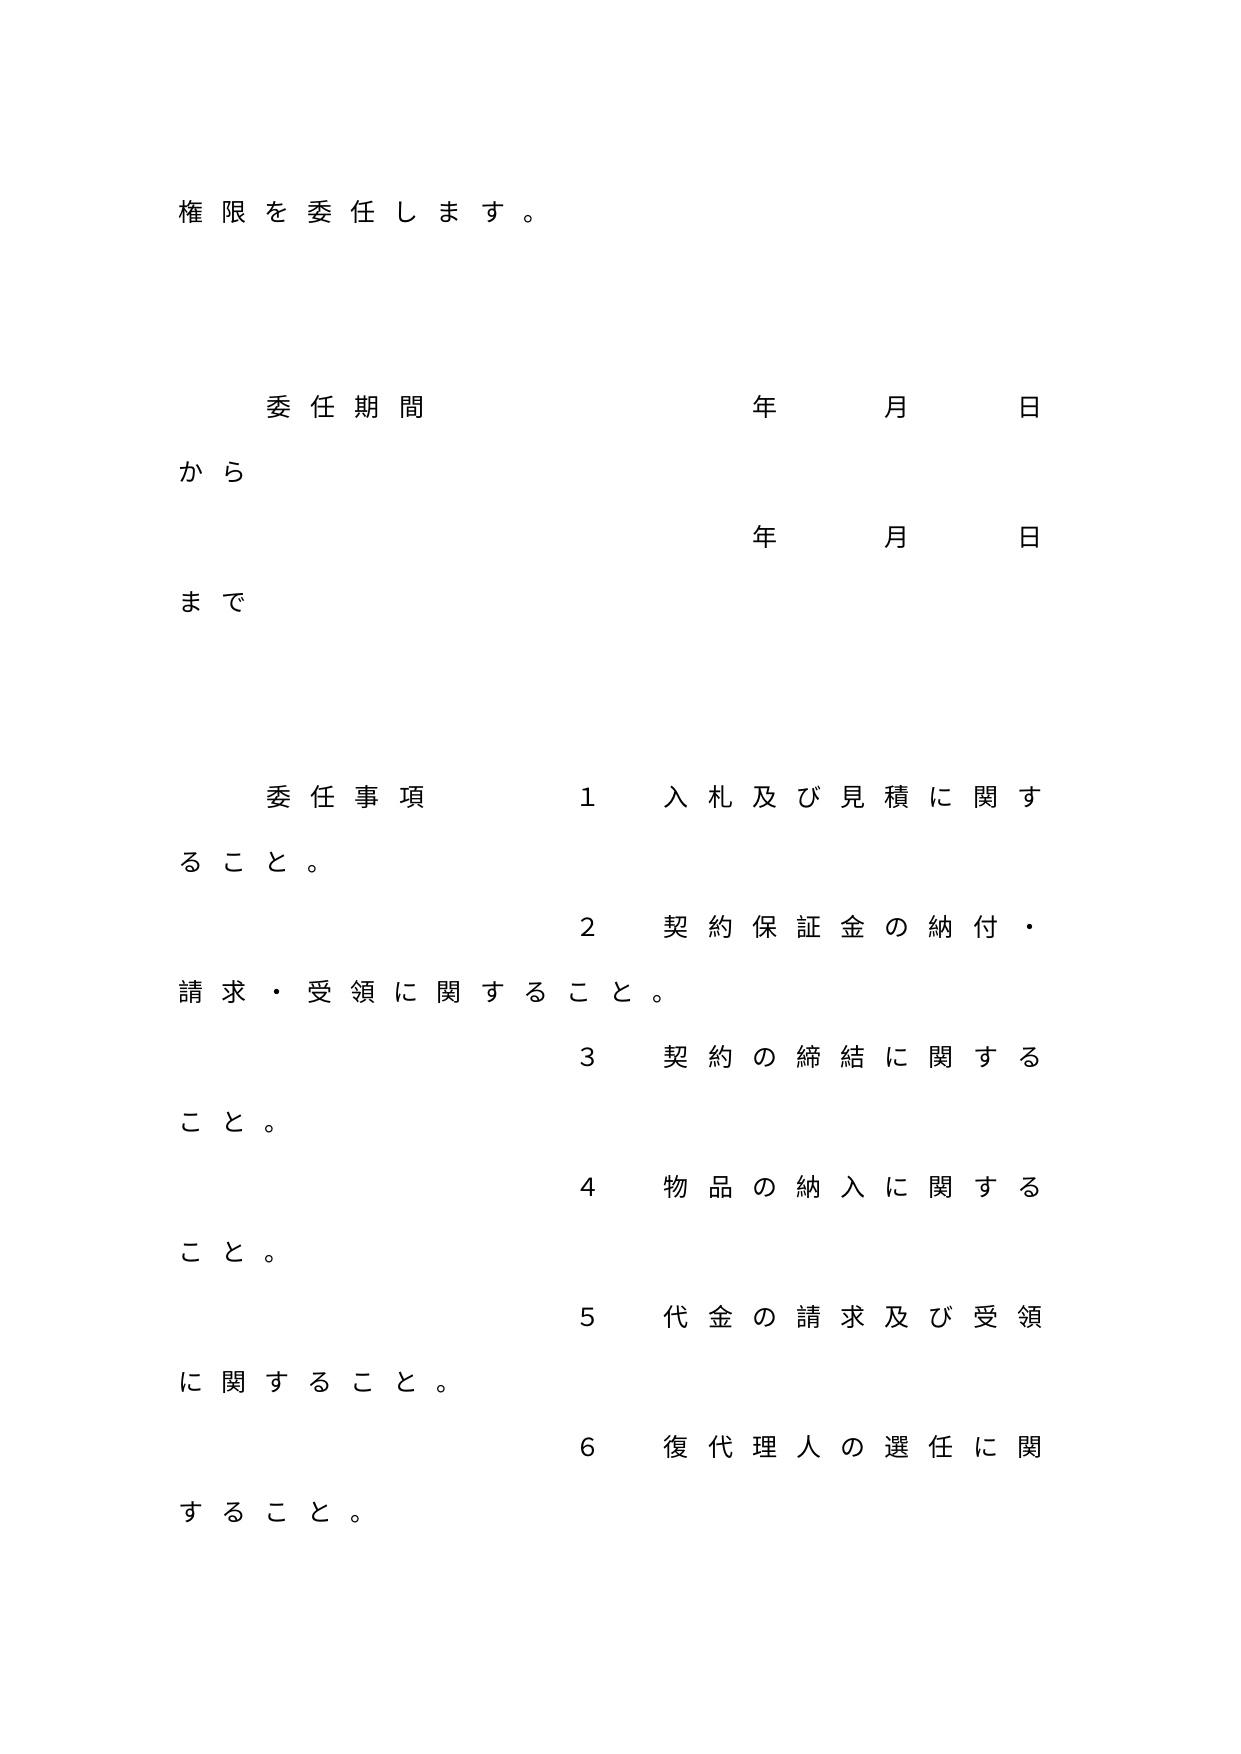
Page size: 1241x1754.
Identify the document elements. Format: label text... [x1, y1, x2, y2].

text 年 月 日まで [178, 503, 1062, 633]
text ５ 代金の請求及び受領に関すること。 [178, 1283, 1062, 1413]
text ６ 復代理人の選任に関すること。 [178, 1413, 1062, 1543]
text ４ 物品の納入に関すること。 [178, 1153, 1062, 1283]
text 委任事項 １ 入札及び見積に関すること。 [178, 763, 1062, 893]
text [178, 178, 1062, 243]
text ２ 契約保証金の納付・請求・受領に関すること。 [178, 893, 1062, 1023]
text ３ 契約の締結に関すること。 [178, 1023, 1062, 1153]
text 委任期間 年 月 日から [178, 373, 1062, 503]
